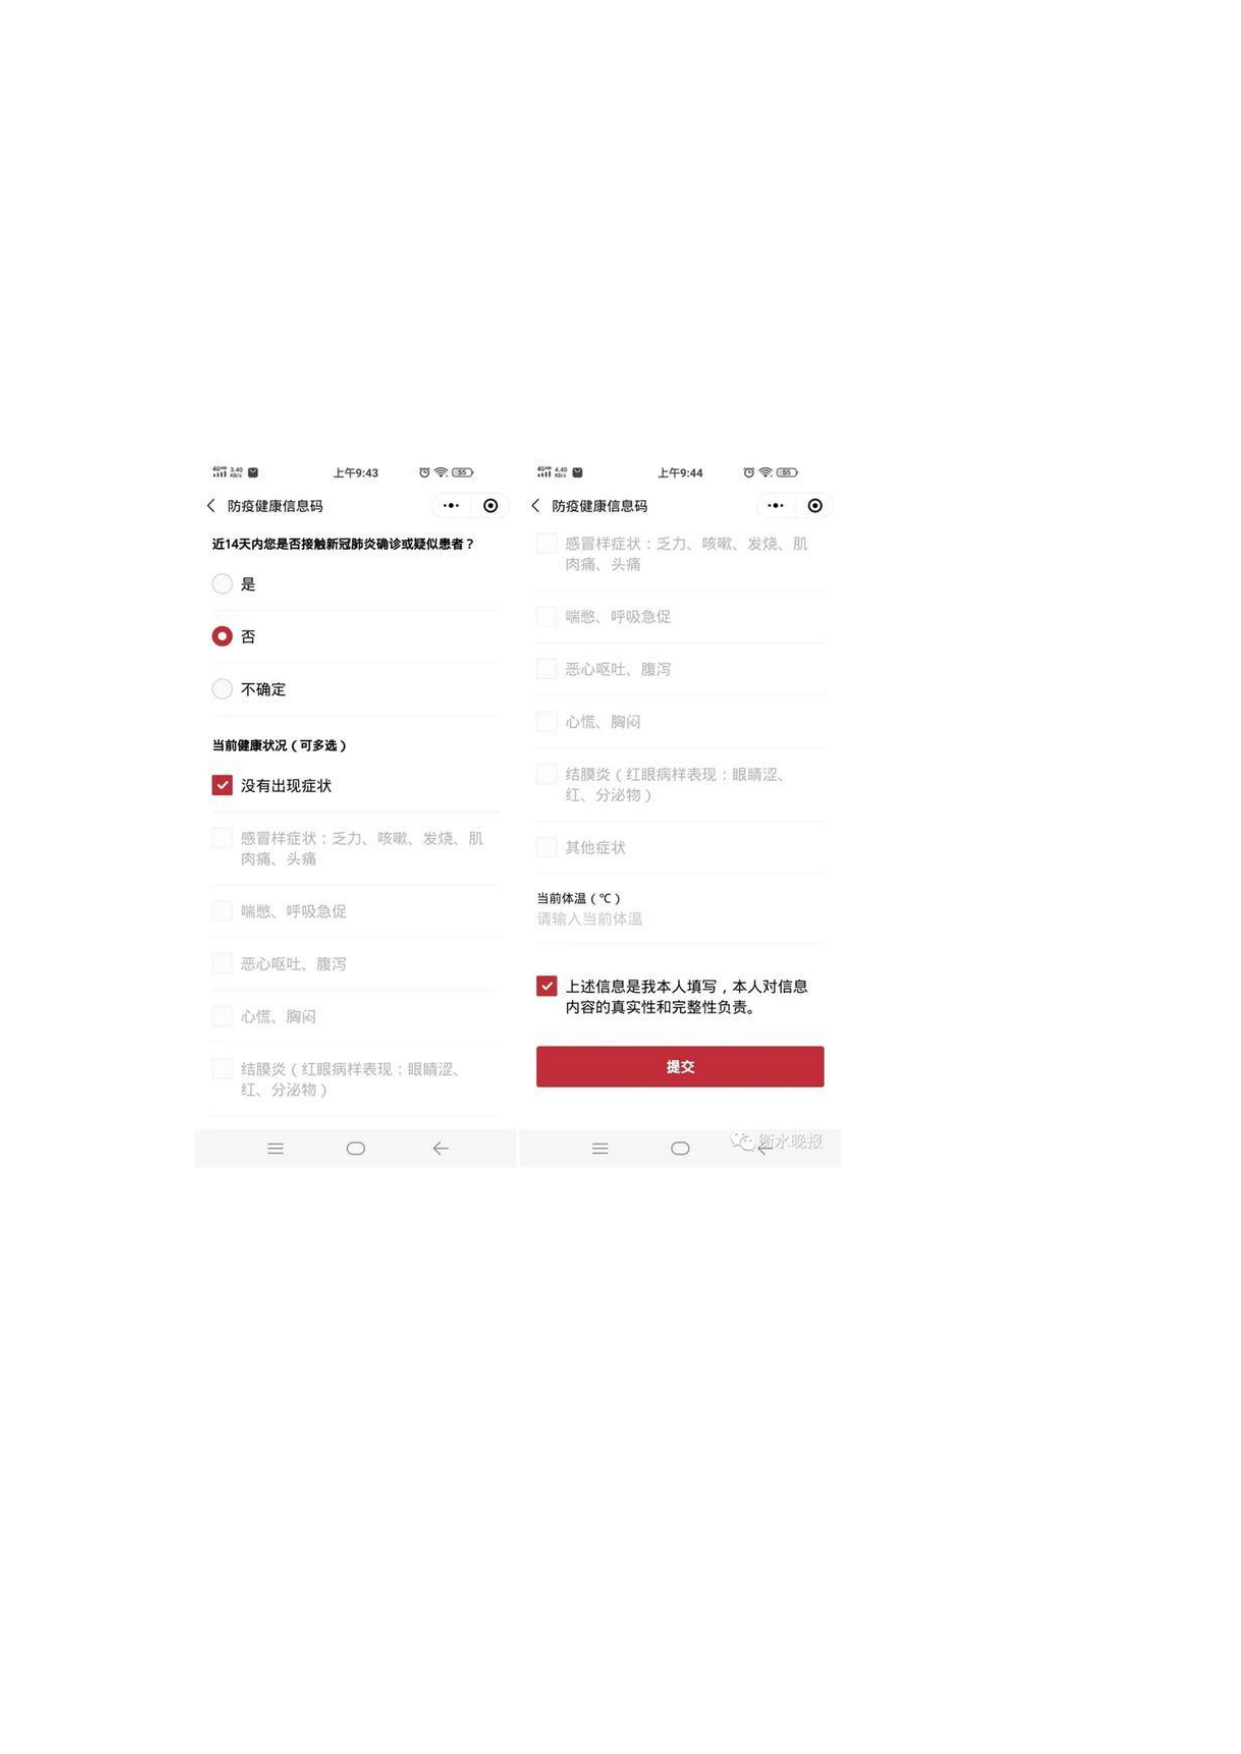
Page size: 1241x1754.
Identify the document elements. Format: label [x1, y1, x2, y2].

picture [192, 451, 844, 1170]
